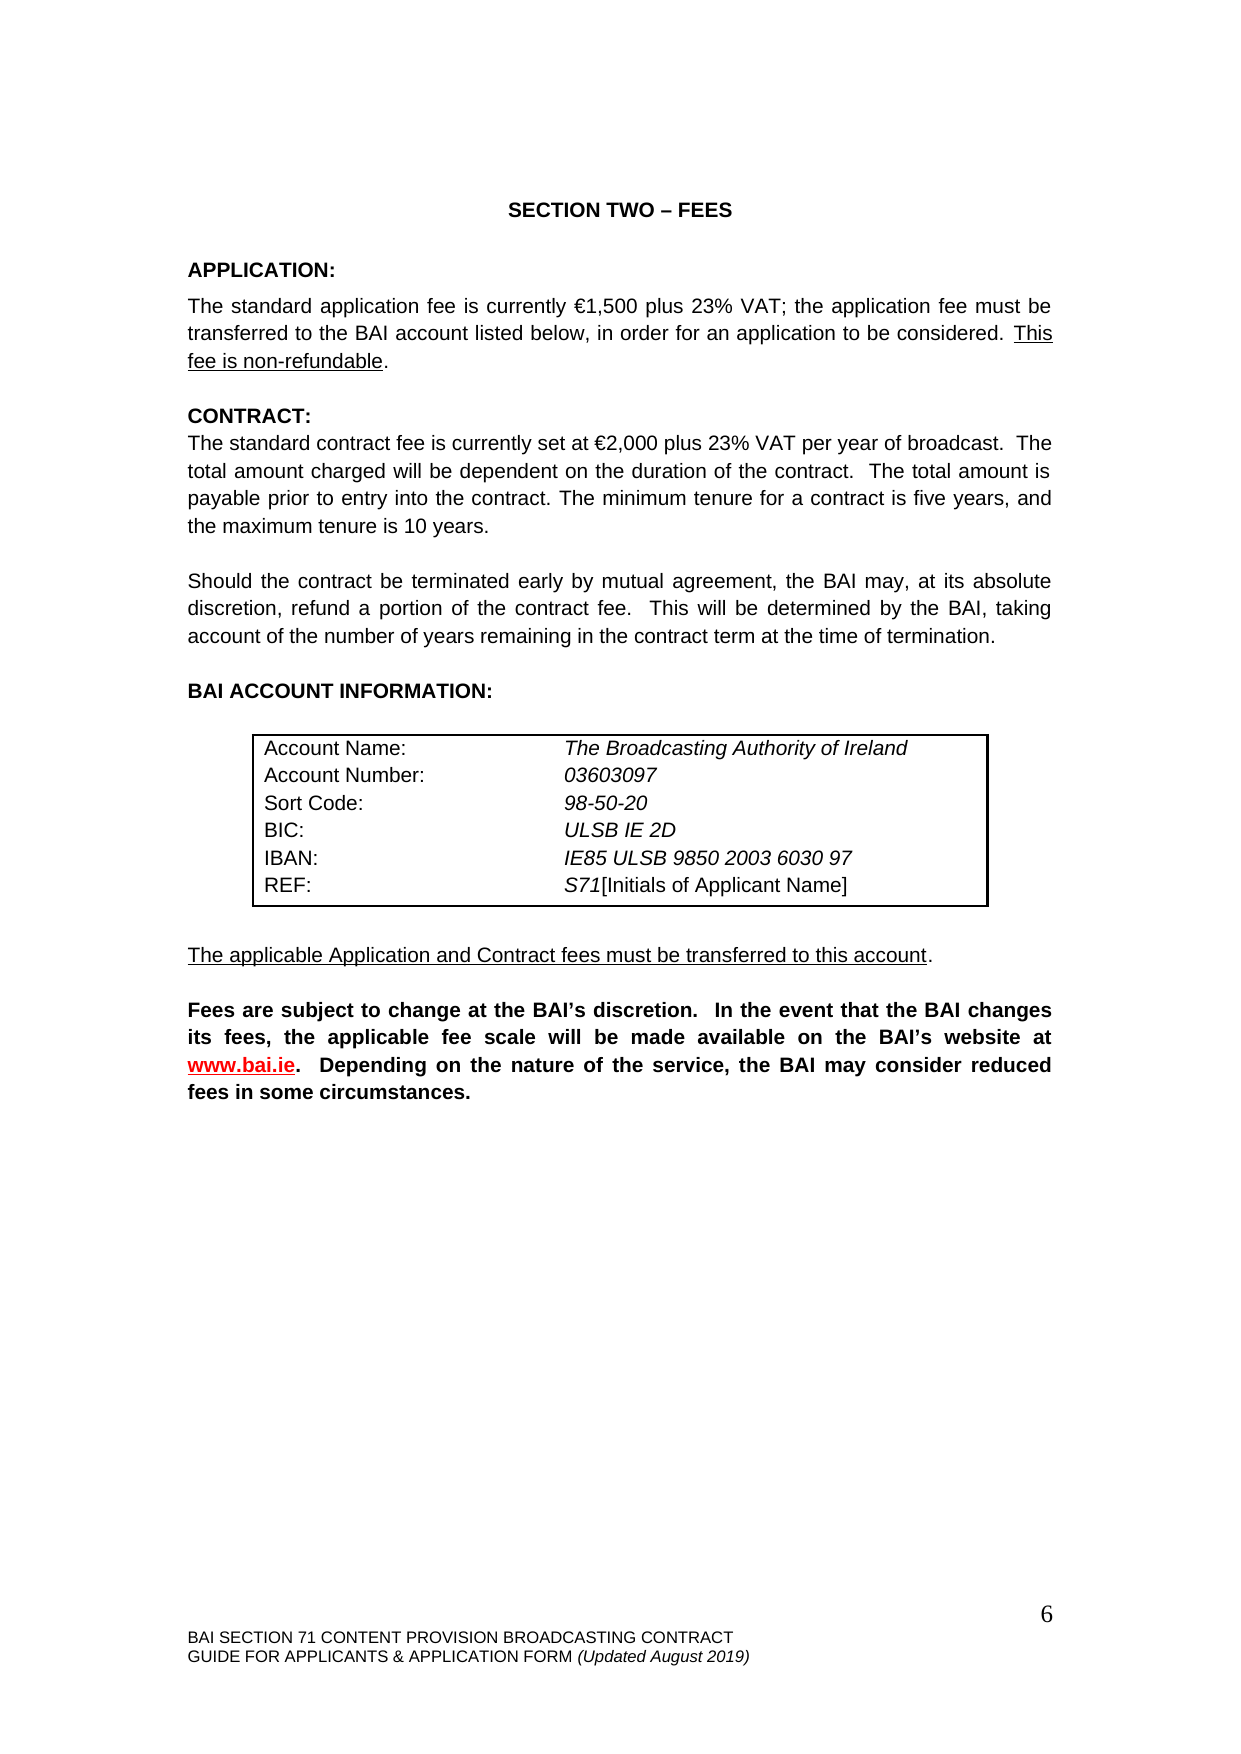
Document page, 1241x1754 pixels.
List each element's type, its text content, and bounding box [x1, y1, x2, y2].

text Fees are subject to change at the BAI’s discretion. In the event that the BAI changes its fees, the applicable fee scale will be made available on the BAI’s website at www.bai.ie. Depending on the nature of the service, the BAI may consider reduced fees in some circumstances. [187, 998, 1053, 1104]
text Application: [187, 258, 1053, 282]
text BAI ACCOUNT INFORMATION: [187, 679, 1053, 703]
text The standard application fee is currently €1,500 plus 23% VAT; the application fee must be transferred to the BAI account listed below, in order for an application to be considered. This fee is non-refundable. [187, 294, 1053, 373]
table_header Account Name: The Broadcasting Authority of Ireland Account Number: 03603097 Sort Code: 98-50-20 BIC: ULSB IE 2D IBAN: IE85 ULSB 9850 2003 6030 97 REF: S71[Initials of Applicant Name] [254, 736, 986, 905]
text CONTRACT: [187, 404, 1053, 428]
subtitle SECTION TWO – FEES [187, 198, 1053, 222]
text The applicable Application and Contract fees must be transferred to this account. [187, 943, 1053, 967]
text Should the contract be terminated early by mutual agreement, the BAI may, at its absolute discretion, refund a portion of the contract fee. This will be determined by the BAI, taking account of the number of years remaining in the contract term at the time of termination. [187, 569, 1053, 648]
text The standard contract fee is currently set at €2,000 plus 23% VAT per year of broadcast. The total amount charged will be dependent on the duration of the contract. The total amount is payable prior to entry into the contract. The minimum tenure for a contract is five years, and the maximum tenure is 10 years. [187, 431, 1053, 538]
